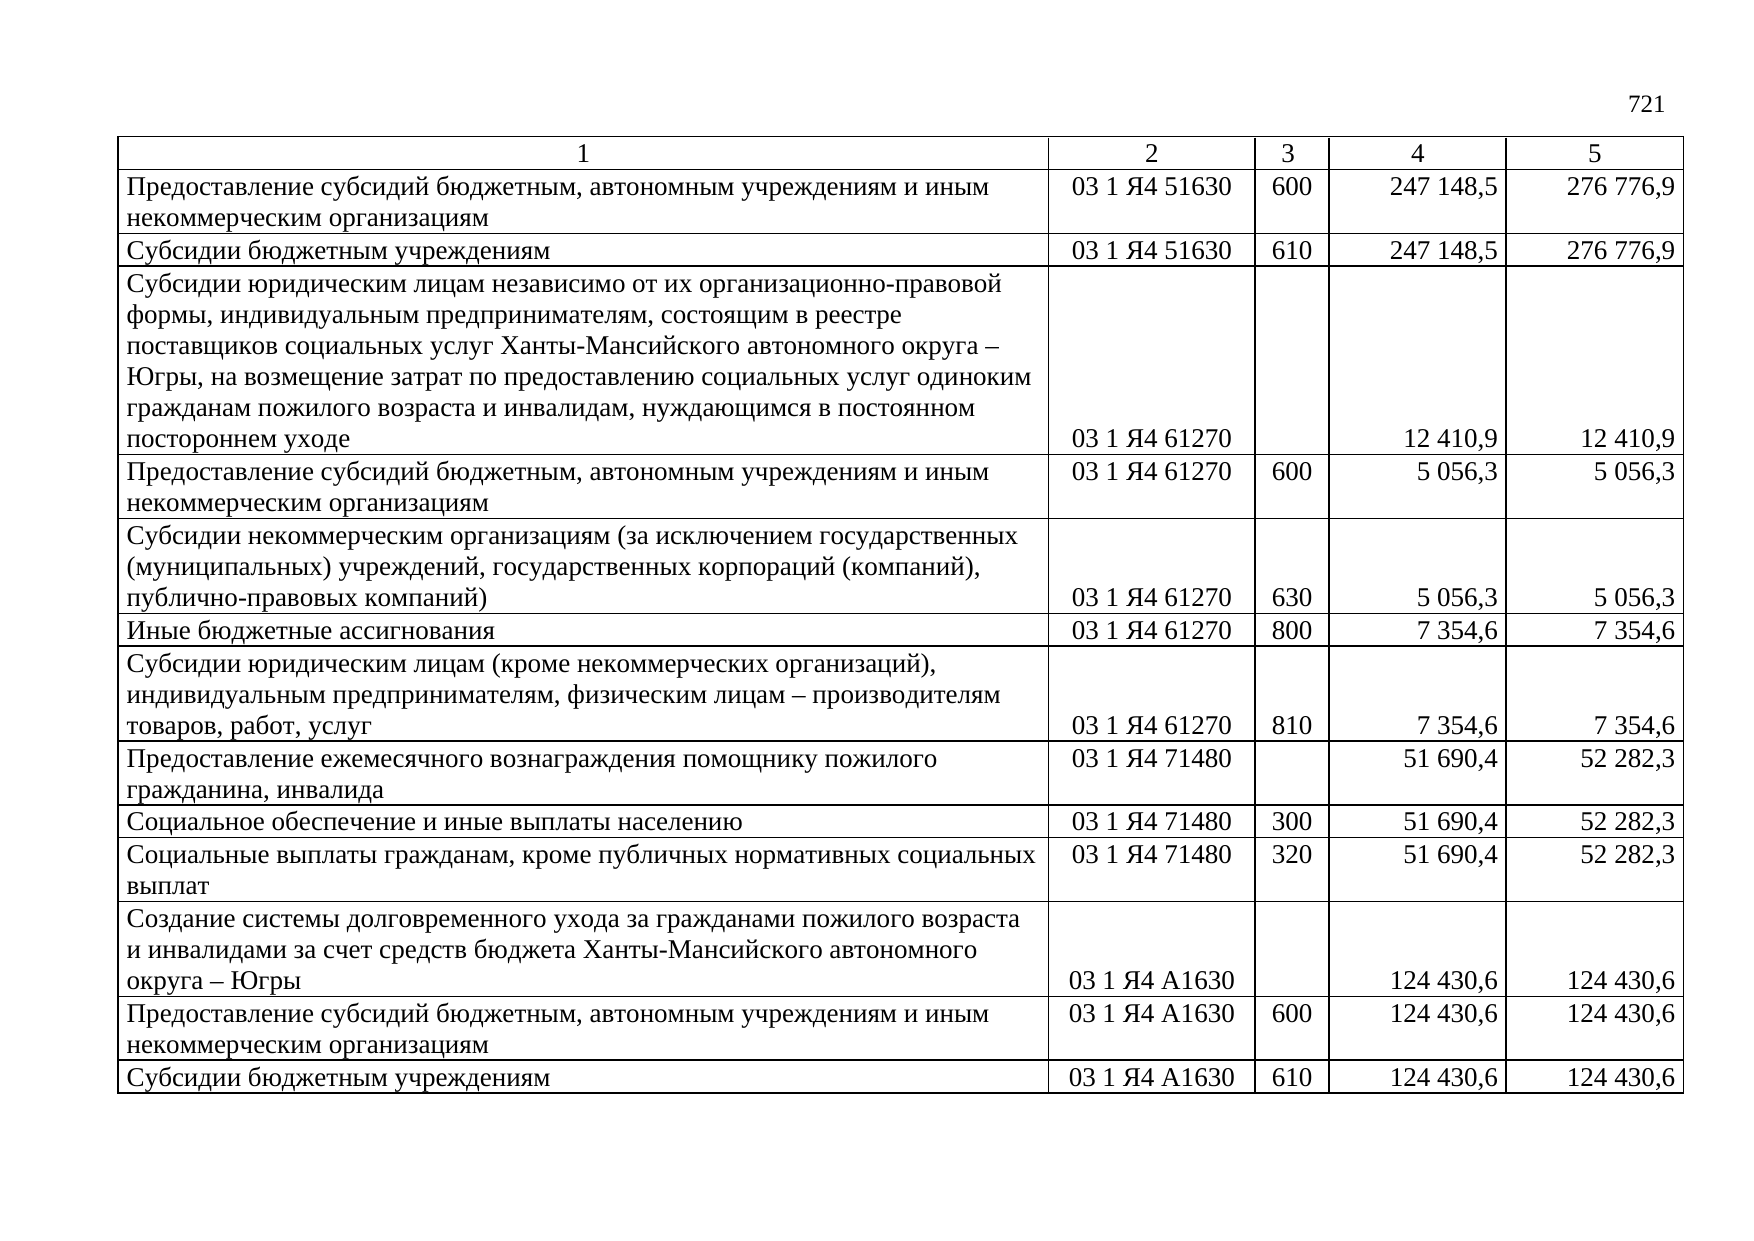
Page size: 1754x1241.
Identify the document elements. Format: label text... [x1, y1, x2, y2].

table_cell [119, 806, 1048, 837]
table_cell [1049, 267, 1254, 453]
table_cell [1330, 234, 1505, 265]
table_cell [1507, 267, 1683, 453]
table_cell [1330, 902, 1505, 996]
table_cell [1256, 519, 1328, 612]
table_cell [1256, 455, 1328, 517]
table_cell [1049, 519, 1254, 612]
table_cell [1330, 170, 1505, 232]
table_header 3 [1256, 137, 1329, 168]
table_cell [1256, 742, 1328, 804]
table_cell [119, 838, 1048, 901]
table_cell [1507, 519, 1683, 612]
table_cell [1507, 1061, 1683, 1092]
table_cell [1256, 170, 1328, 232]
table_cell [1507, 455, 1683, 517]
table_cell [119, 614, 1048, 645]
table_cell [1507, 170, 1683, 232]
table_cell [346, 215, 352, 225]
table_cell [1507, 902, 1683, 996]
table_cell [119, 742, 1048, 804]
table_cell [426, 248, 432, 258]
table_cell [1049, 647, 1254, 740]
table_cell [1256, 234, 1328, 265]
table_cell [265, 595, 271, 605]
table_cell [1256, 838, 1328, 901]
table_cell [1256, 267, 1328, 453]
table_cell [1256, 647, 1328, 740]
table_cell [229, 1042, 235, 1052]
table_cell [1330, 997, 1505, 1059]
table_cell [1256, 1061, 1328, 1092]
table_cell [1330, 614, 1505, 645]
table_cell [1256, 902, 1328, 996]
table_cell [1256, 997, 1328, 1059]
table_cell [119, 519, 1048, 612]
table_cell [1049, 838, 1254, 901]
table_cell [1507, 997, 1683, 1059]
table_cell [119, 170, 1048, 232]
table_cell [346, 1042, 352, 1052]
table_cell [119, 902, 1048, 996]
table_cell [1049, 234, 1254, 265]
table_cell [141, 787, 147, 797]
table_header 5 [1507, 137, 1683, 168]
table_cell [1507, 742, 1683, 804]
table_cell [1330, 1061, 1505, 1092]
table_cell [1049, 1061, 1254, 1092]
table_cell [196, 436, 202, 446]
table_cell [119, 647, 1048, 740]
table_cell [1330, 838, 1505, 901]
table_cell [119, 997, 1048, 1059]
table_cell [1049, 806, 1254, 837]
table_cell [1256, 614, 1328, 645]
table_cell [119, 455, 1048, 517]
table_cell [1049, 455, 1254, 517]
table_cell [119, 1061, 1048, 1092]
table_header 2 [1049, 137, 1255, 168]
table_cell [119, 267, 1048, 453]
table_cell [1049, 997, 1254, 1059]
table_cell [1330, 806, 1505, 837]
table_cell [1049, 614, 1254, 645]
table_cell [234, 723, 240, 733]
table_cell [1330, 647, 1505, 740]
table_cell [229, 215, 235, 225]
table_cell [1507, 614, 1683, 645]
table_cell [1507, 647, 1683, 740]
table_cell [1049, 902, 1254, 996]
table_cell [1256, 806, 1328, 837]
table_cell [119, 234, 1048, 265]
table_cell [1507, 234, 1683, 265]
table_header 4 [1330, 137, 1506, 168]
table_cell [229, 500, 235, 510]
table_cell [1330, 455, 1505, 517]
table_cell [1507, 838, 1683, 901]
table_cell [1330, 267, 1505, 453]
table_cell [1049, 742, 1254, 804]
table_header 1 [119, 137, 1048, 168]
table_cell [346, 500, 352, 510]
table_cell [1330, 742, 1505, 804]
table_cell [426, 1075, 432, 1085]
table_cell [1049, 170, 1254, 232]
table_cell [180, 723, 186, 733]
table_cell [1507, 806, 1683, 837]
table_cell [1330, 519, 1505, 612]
